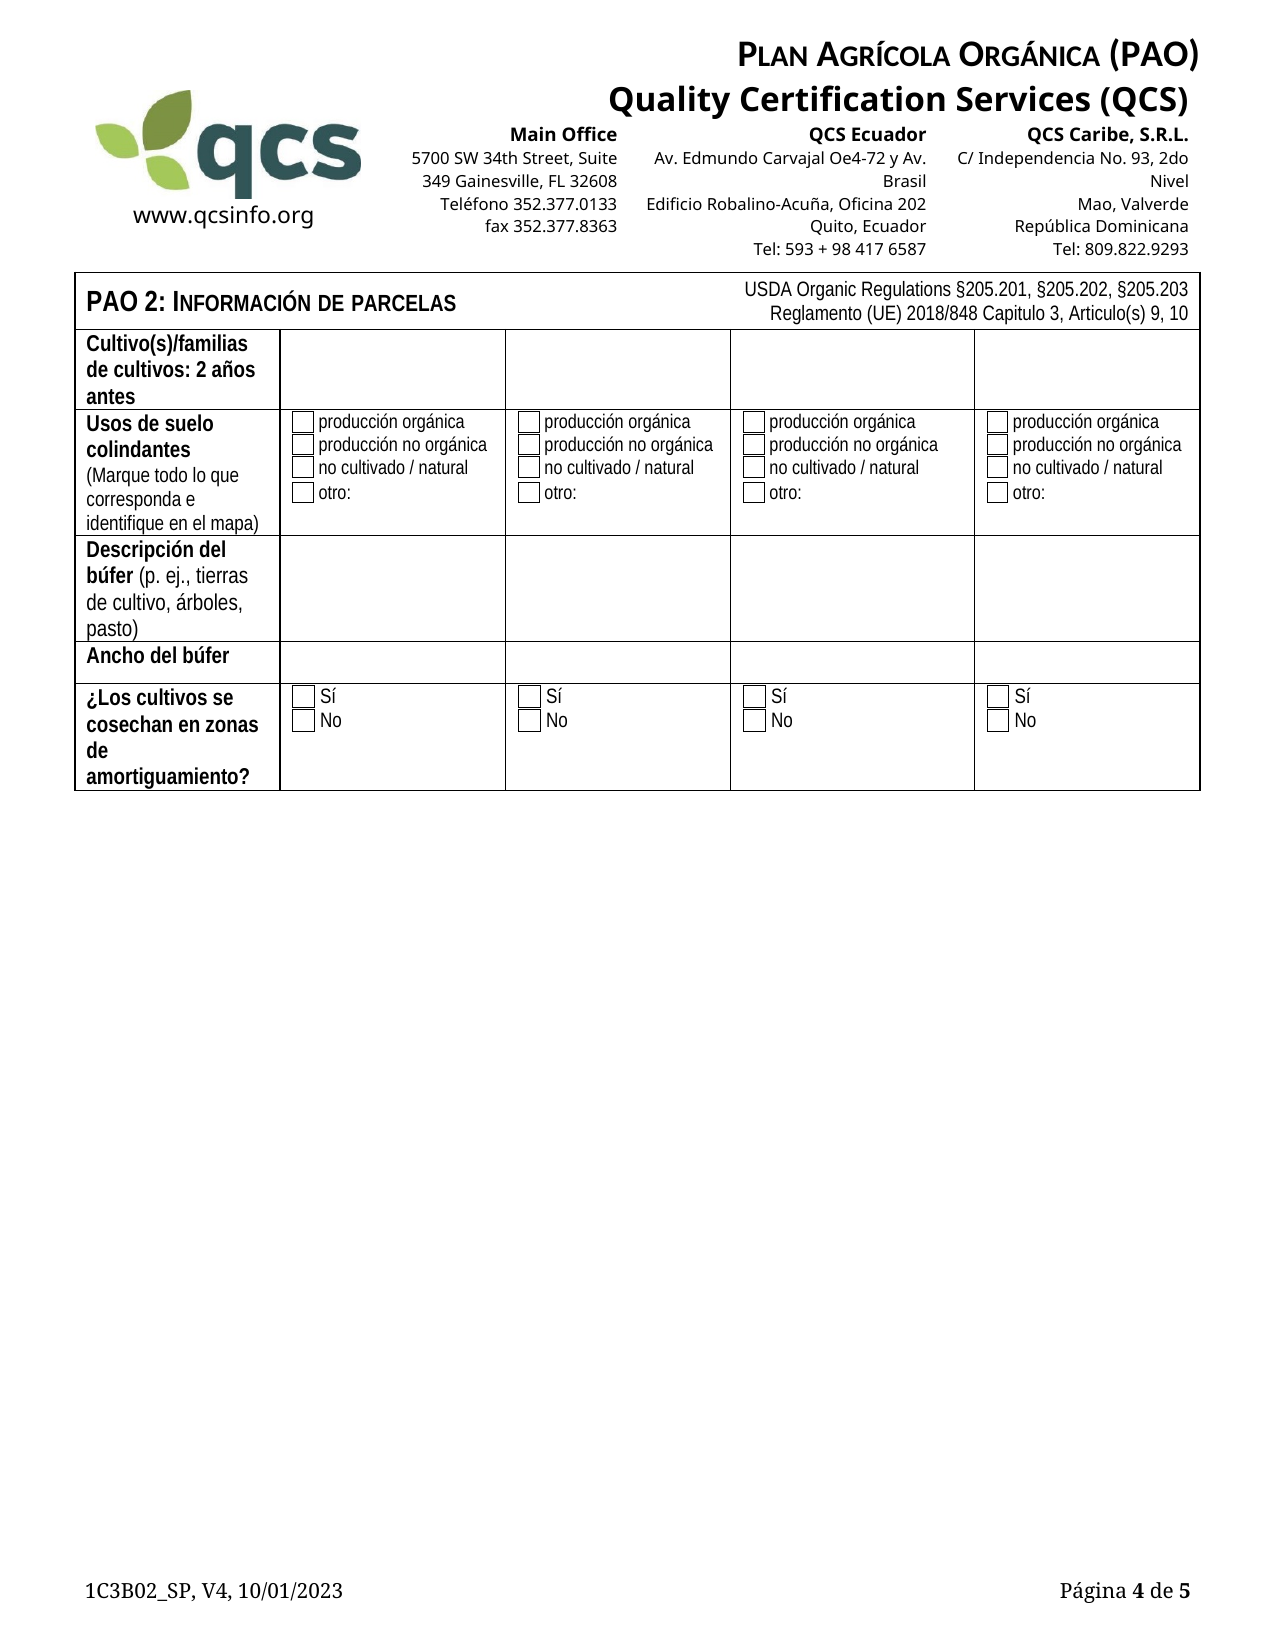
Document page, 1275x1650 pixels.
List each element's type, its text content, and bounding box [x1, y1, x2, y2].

table_cell producción orgánica producción no orgánica no cultivado / natural otro: [281, 410, 505, 535]
table_header USDA Organic Regulations §205.201, §205.202, §205.203 Reglamento (UE) 2018/848 Capitulo 3, Articulo(s) 9, 10 [589, 273, 1199, 329]
table_cell [975, 642, 1199, 683]
table_cell [731, 330, 974, 409]
table_cell [506, 536, 730, 641]
table_cell [281, 330, 505, 409]
table_cell [281, 642, 505, 683]
table_cell [975, 536, 1199, 641]
table_cell Sí No [731, 684, 974, 789]
table_cell [731, 642, 974, 683]
table_cell [731, 536, 974, 641]
table_cell Ancho del búfer [76, 642, 279, 683]
table_cell producción orgánica producción no orgánica no cultivado / natural otro: [975, 410, 1199, 535]
table_cell producción orgánica producción no orgánica no cultivado / natural otro: [731, 410, 974, 535]
table_cell [506, 642, 730, 683]
table_cell Usos de suelo colindantes (Marque todo lo que corresponda e identifique en el mapa) [76, 410, 279, 535]
table_cell Cultivo(s)/familias de cultivos: 2 años antes [76, 330, 279, 409]
table_cell Sí No [281, 684, 505, 789]
table_cell Sí No [506, 684, 730, 789]
table_cell Descripción del búfer (p. ej., tierras de cultivo, árboles, pasto) [76, 536, 279, 641]
table_header PAO 2: Información de parcelas [76, 273, 588, 329]
table_cell [506, 330, 730, 409]
picture [95, 90, 361, 199]
table_cell [281, 536, 505, 641]
table_cell [975, 330, 1199, 409]
table_cell Sí No [975, 684, 1199, 789]
table_cell producción orgánica producción no orgánica no cultivado / natural otro: [506, 410, 730, 535]
table_cell ¿Los cultivos se cosechan en zonas de amortiguamiento? [76, 684, 279, 789]
